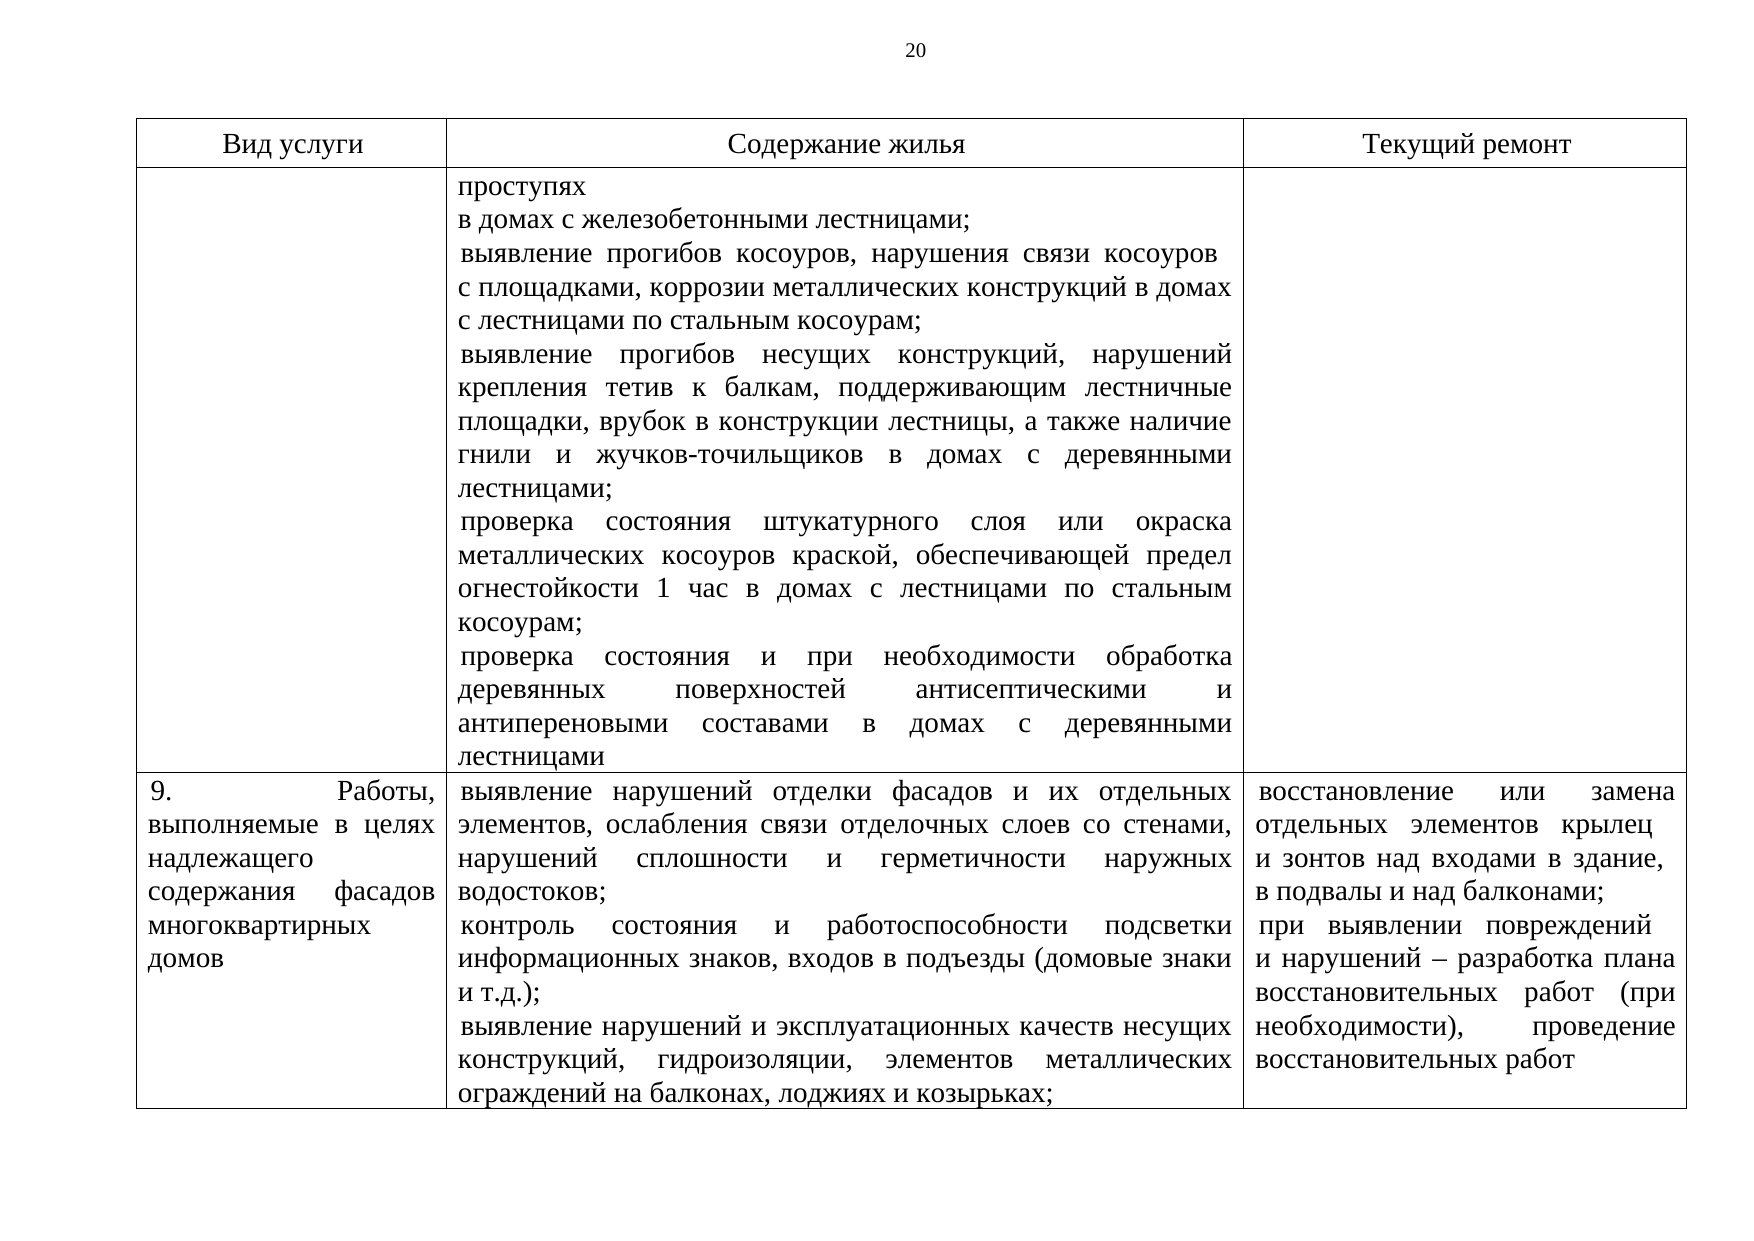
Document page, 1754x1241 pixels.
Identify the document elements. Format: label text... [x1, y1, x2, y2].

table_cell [137, 773, 446, 1108]
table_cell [447, 773, 1243, 1108]
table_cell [137, 168, 446, 772]
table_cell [447, 168, 1243, 772]
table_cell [1244, 773, 1686, 1108]
table_header Вид услуги [137, 119, 446, 167]
table_header Содержание жилья [447, 119, 1243, 167]
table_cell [1244, 168, 1686, 772]
table_header Текущий ремонт [1244, 119, 1686, 167]
